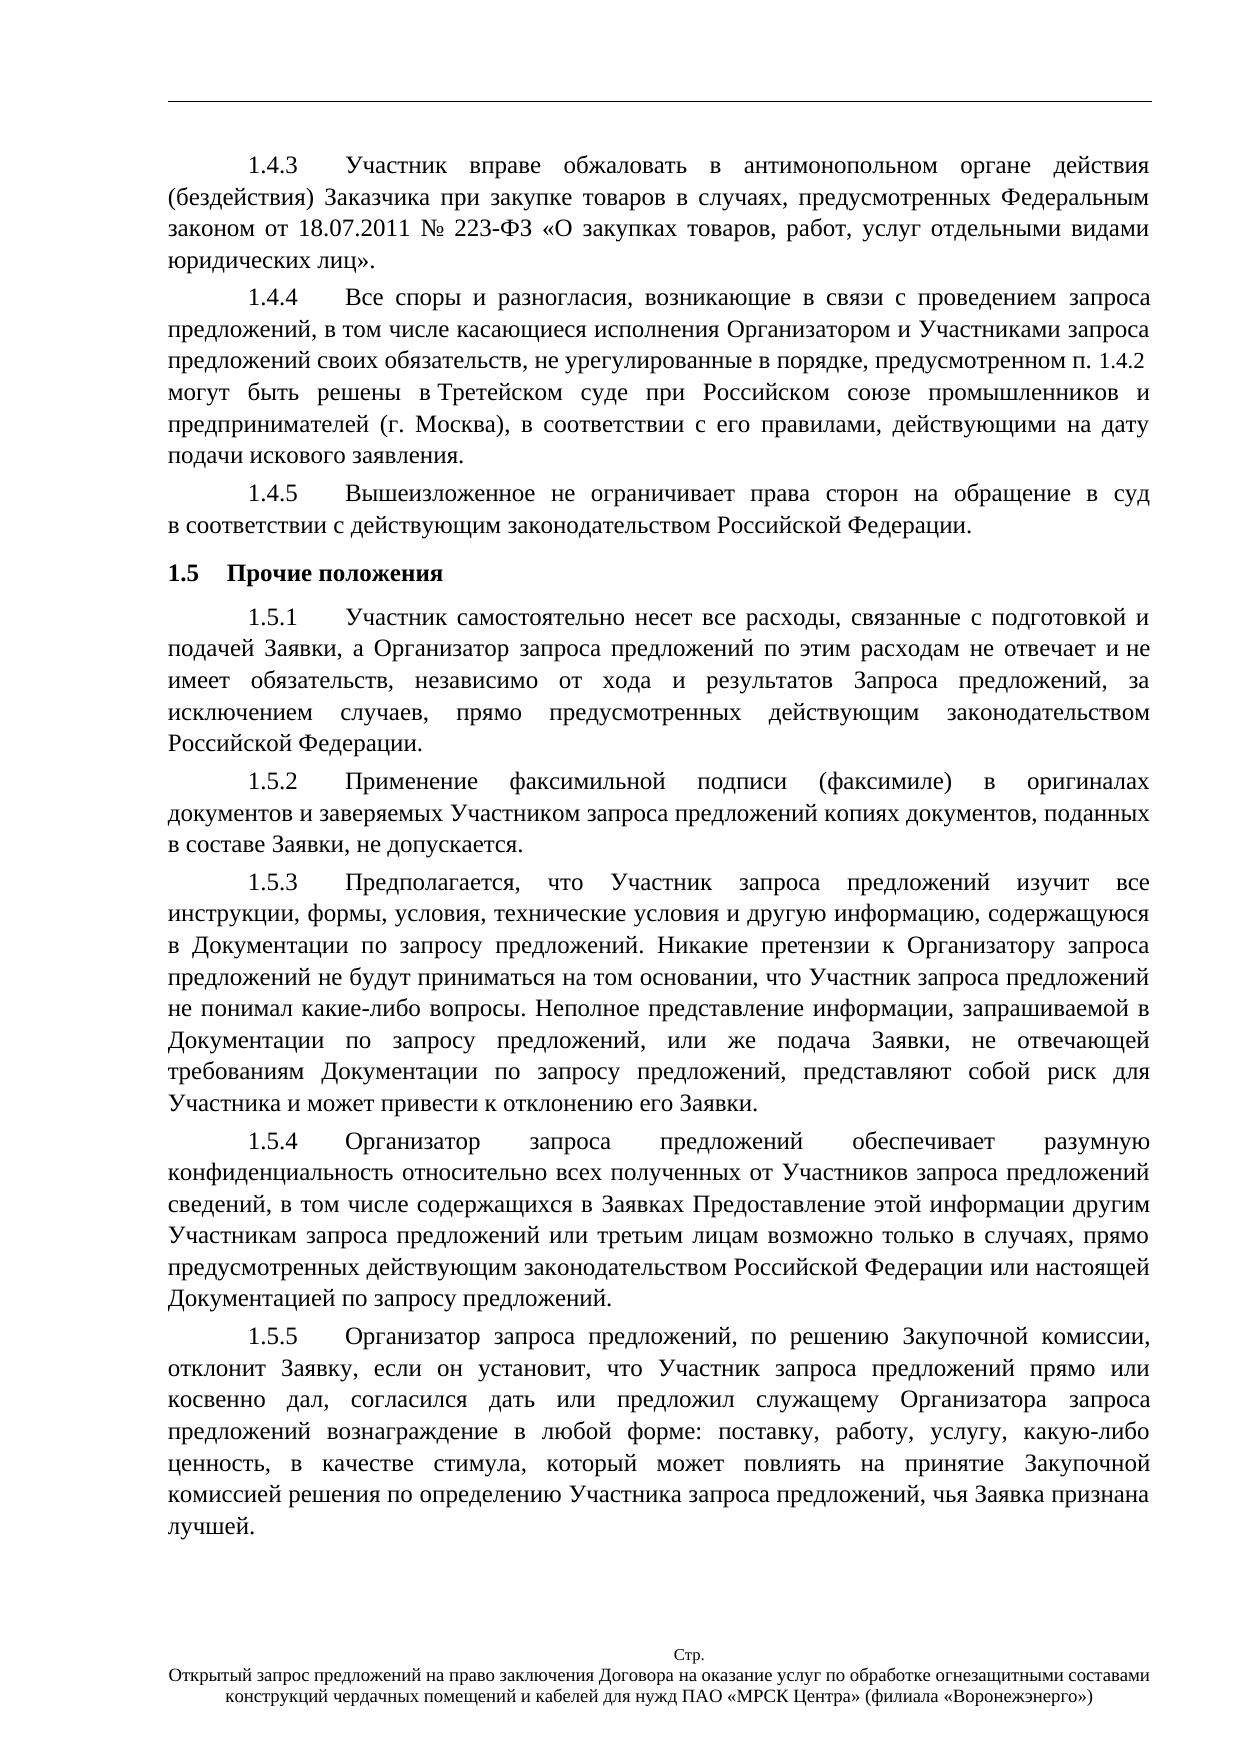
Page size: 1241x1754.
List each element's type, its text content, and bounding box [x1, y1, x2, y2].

subtitle Прочие положения [168, 558, 1152, 587]
list Применение факсимильной подписи (факсимиле) в оригиналах документов и заверяемых Участником запроса предложений копиях документов, поданных в составе Заявки, не допускается. [168, 766, 1150, 858]
list Организатор запроса предложений обеспечивает разумную конфиденциальность относительно всех полученных от Участников запроса предложений сведений, в том числе содержащихся в Заявках Предоставление этой информации другим Участникам запроса предложений или третьим лицам возможно только в случаях, прямо предусмотренных действующим законодательством Российской Федерации или настоящей Документацией по запросу предложений. [168, 1126, 1150, 1312]
list Организатор запроса предложений, по решению Закупочной комиссии, отклонит Заявку, если он установит, что Участник запроса предложений прямо или косвенно дал, согласился дать или предложил служащему Организатора запроса предложений вознаграждение в любой форме: поставку, работу, услугу, какую-либо ценность, в качестве стимула, который может повлиять на принятие Закупочной комиссией решения по определению Участника запроса предложений, чья Заявка признана лучшей. [168, 1321, 1150, 1539]
list Участник вправе обжаловать в антимонопольном органе действия (бездействия) Заказчика при закупке товаров в случаях, предусмотренных Федеральным законом от 18.07.2011 № 223-ФЗ «О закупках товаров, работ, услуг отдельными видами юридических лиц». [168, 150, 1150, 273]
list Все споры и разногласия, возникающие в связи с проведением запроса предложений, в том числе касающиеся исполнения Организатором и Участниками запроса предложений своих обязательств, не урегулированные в порядке, предусмотренном п. 1.4.2 могут быть решены в Третейском суде при Российском союзе промышленников и предпринимателей (г. Москва), в соответствии с его правилами, действующими на дату подачи искового заявления. [168, 282, 1150, 469]
list Участник самостоятельно несет все расходы, связанные с подготовкой и подачей Заявки, а Организатор запроса предложений по этим расходам не отвечает и не имеет обязательств, независимо от хода и результатов Запроса предложений, за исключением случаев, прямо предусмотренных действующим законодательством Российской Федерации. [168, 602, 1150, 757]
list Вышеизложенное не ограничивает права сторон на обращение в суд в соответствии с действующим законодательством Российской Федерации. [168, 478, 1150, 538]
list Предполагается, что Участник запроса предложений изучит все инструкции, формы, условия, технические условия и другую информацию, содержащуюся в Документации по запросу предложений. Никакие претензии к Организатору запроса предложений не будут приниматься на том основании, что Участник запроса предложений не понимал какие-либо вопросы. Неполное представление информации, запрашиваемой в Документации по запросу предложений, или же подача Заявки, не отвечающей требованиям Документации по запросу предложений, представляют собой риск для Участника и может привести к отклонению его Заявки. [168, 867, 1150, 1117]
